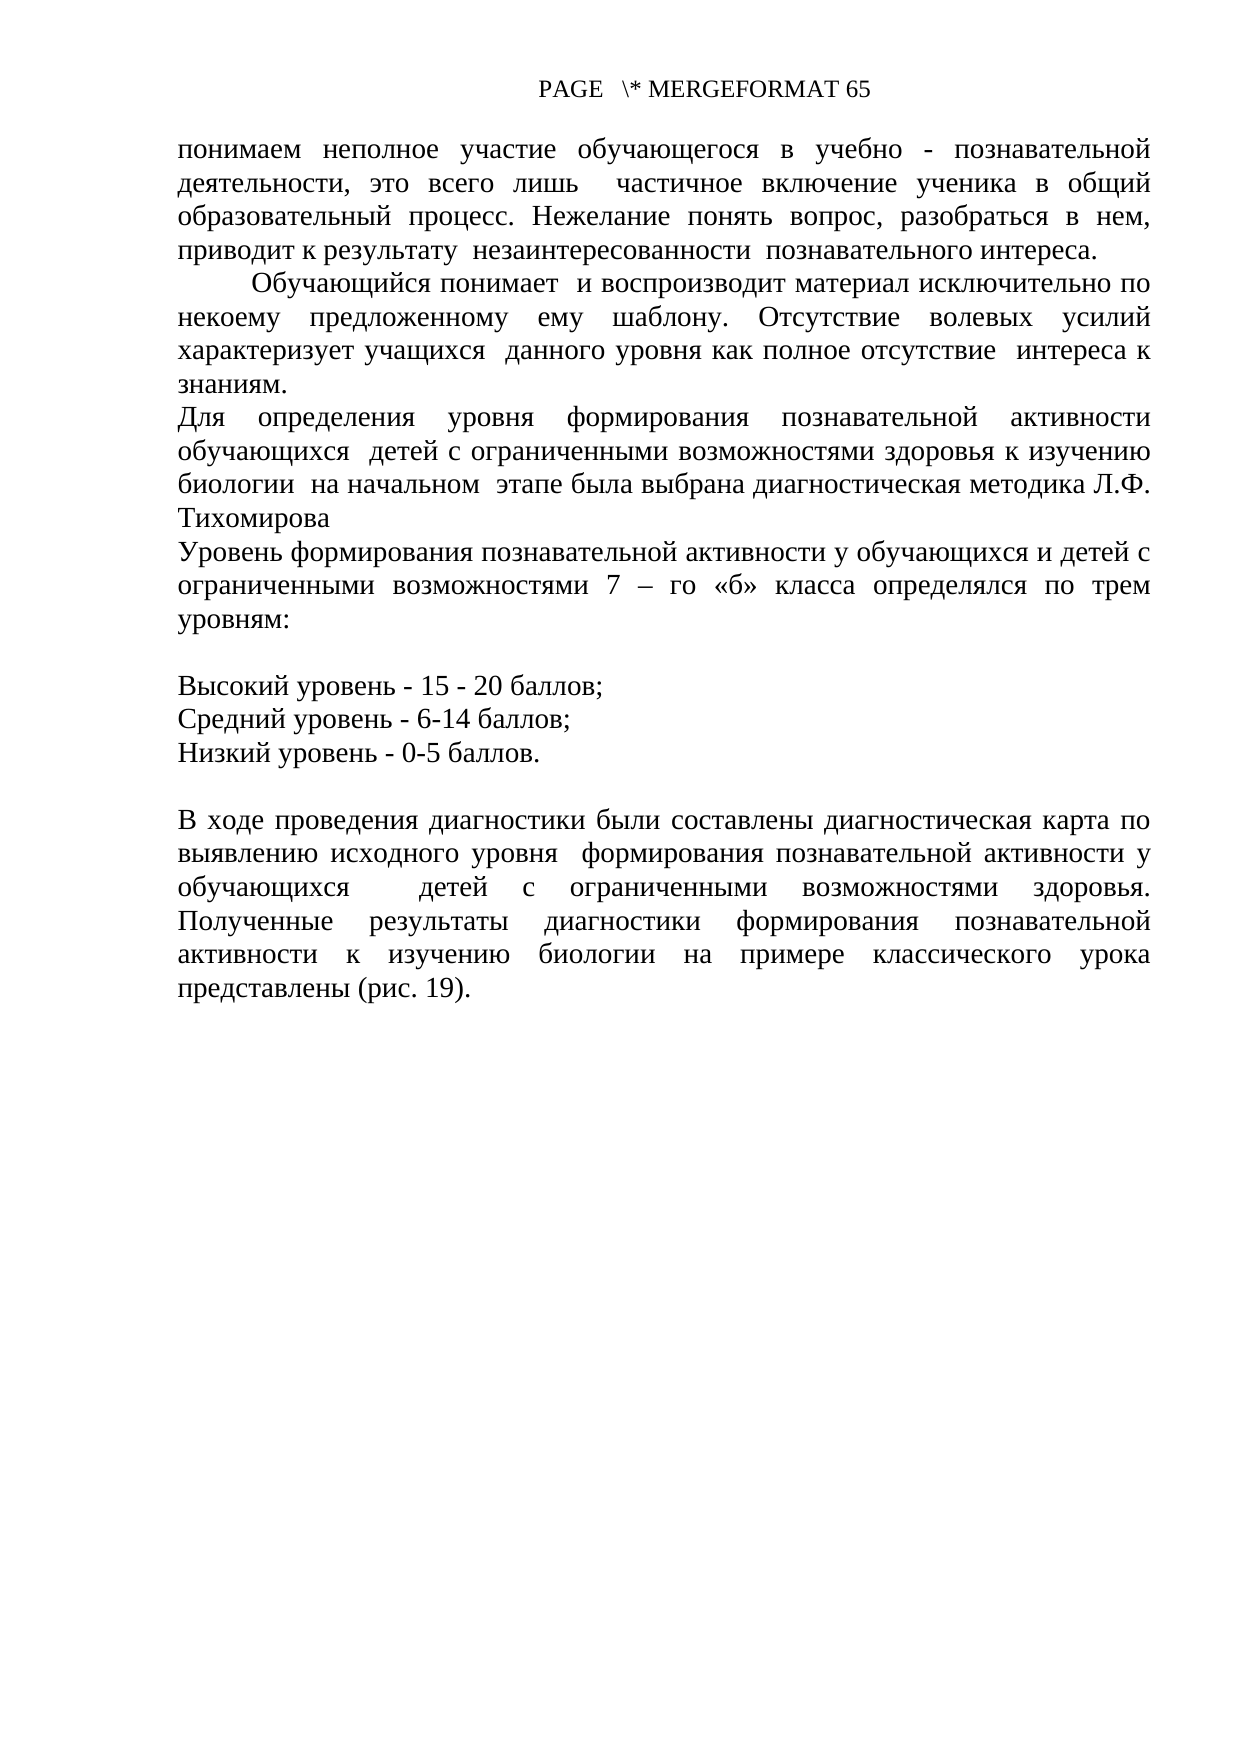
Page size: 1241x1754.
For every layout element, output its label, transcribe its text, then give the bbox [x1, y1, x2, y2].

text Высокий уровень - 15 - 20 баллов; Средний уровень - 6-14 баллов; Низкий уровень - 0-5 баллов. [177, 634, 1152, 768]
text Обучающийся понимает и воспроизводит материал исключительно по некоему предложенному ему шаблону. Отсутствие волевых усилий характеризует учащихся данного уровня как полное отсутствие интереса к знаниям. Для определения уровня формирования познавательной активности обучающихся детей с ограниченными возможностями здоровья к изучению биологии на начальном этапе была выбрана диагностическая методика Л.Ф. Тихомирова Уровень формирования познавательной активности у обучающихся и детей с ограниченными возможностями 7 – го «б» класса определялся по трем уровням: [177, 265, 1152, 634]
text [177, 131, 1152, 265]
text В ходе проведения диагностики были составлены диагностическая карта по выявлению исходного уровня формирования познавательной активности у обучающихся детей с ограниченными возможностями здоровья. Полученные результаты диагностики формирования познавательной активности к изучению биологии на примере классического урока представлены (рис. 19). [177, 768, 1152, 1003]
